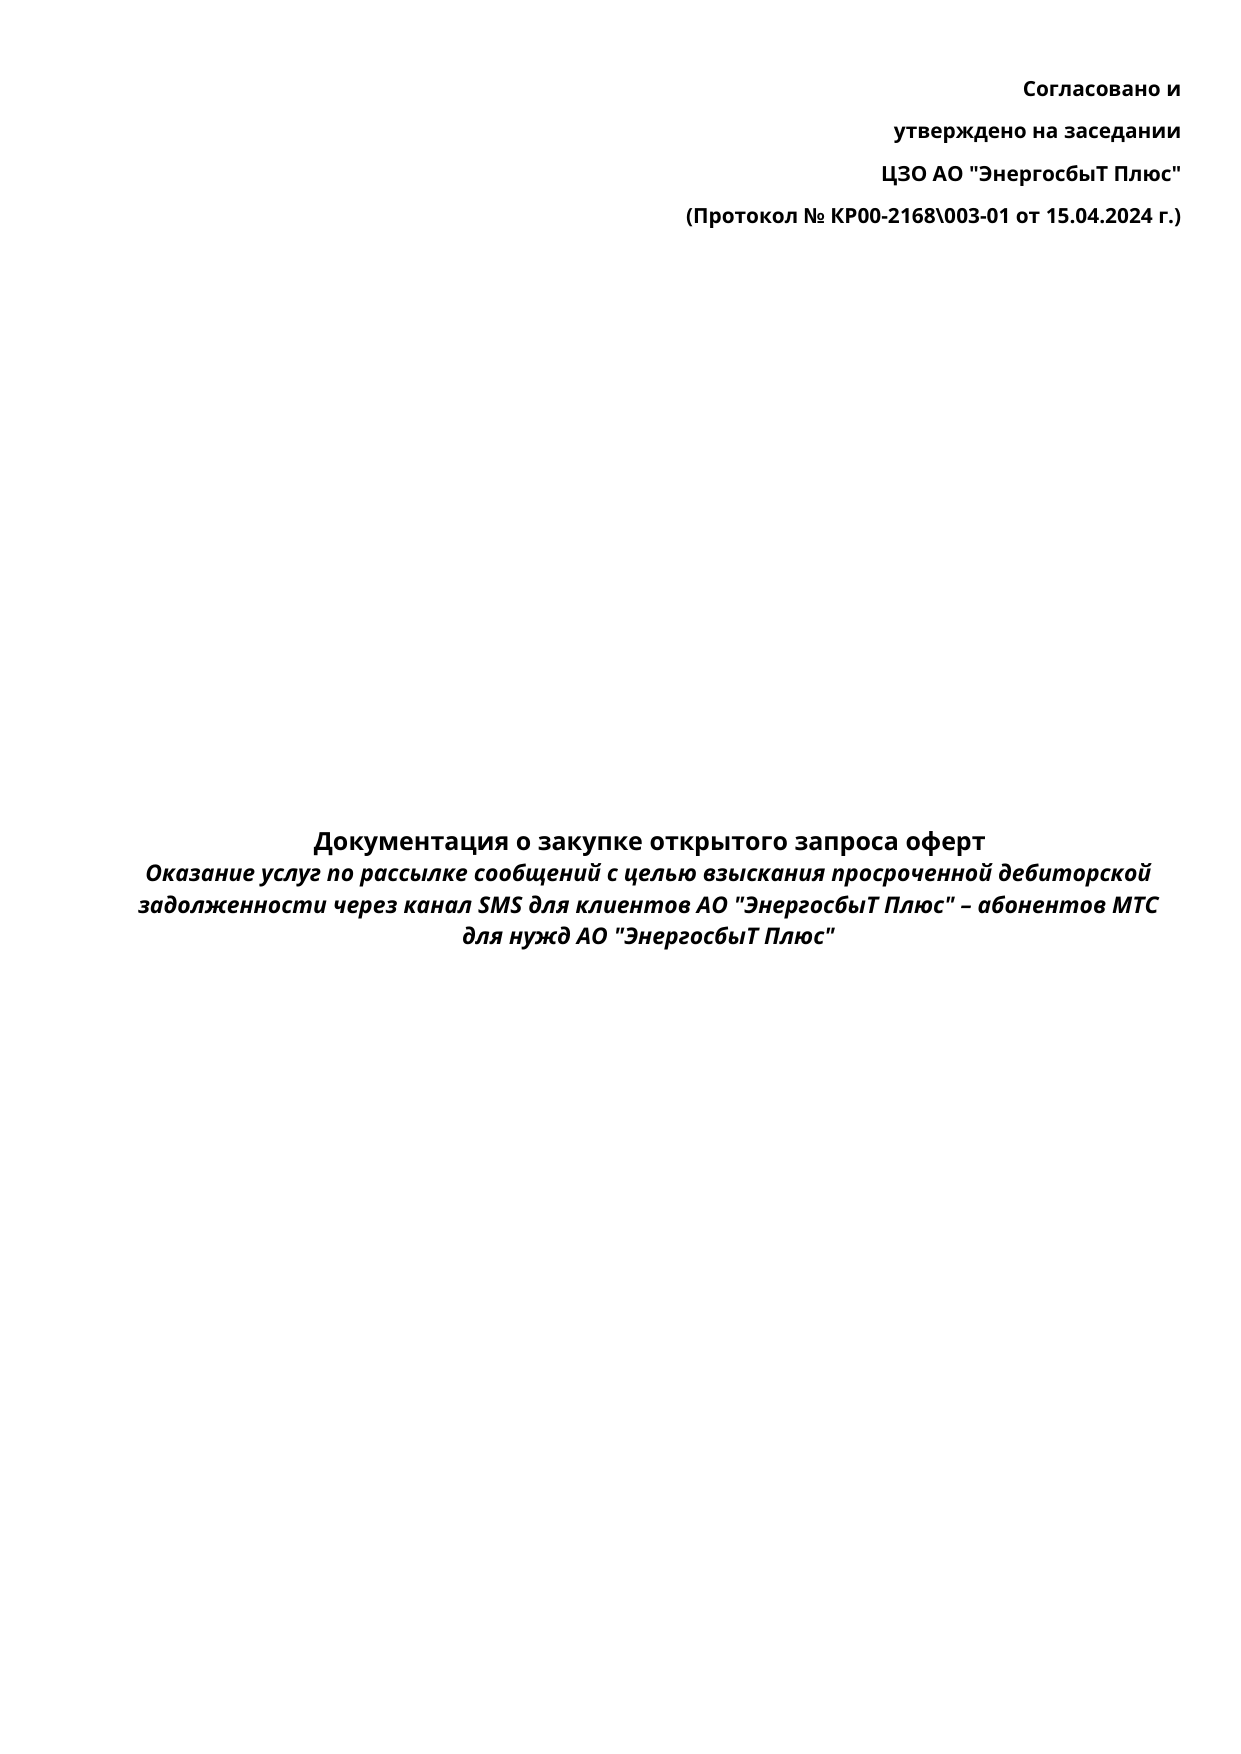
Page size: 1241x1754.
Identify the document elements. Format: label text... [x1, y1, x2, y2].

text ЦЗО АО "ЭнергосбыТ Плюс" [474, 159, 1181, 187]
text Оказание услуг по рассылке сообщений с целью взыскания просроченной дебиторской задолженности через канал SMS для клиентов АО "ЭнергосбыТ Плюс" – абонентов МТС для нужд АО "ЭнергосбыТ Плюс" [118, 857, 1181, 951]
text утверждено на заседании [474, 116, 1181, 145]
text (Протокол № КР00-2168\003-01 от 15.04.2024 г.) [474, 202, 1181, 230]
text Согласовано и [474, 74, 1181, 102]
text Документация о закупке открытого запроса оферт [118, 823, 1181, 857]
